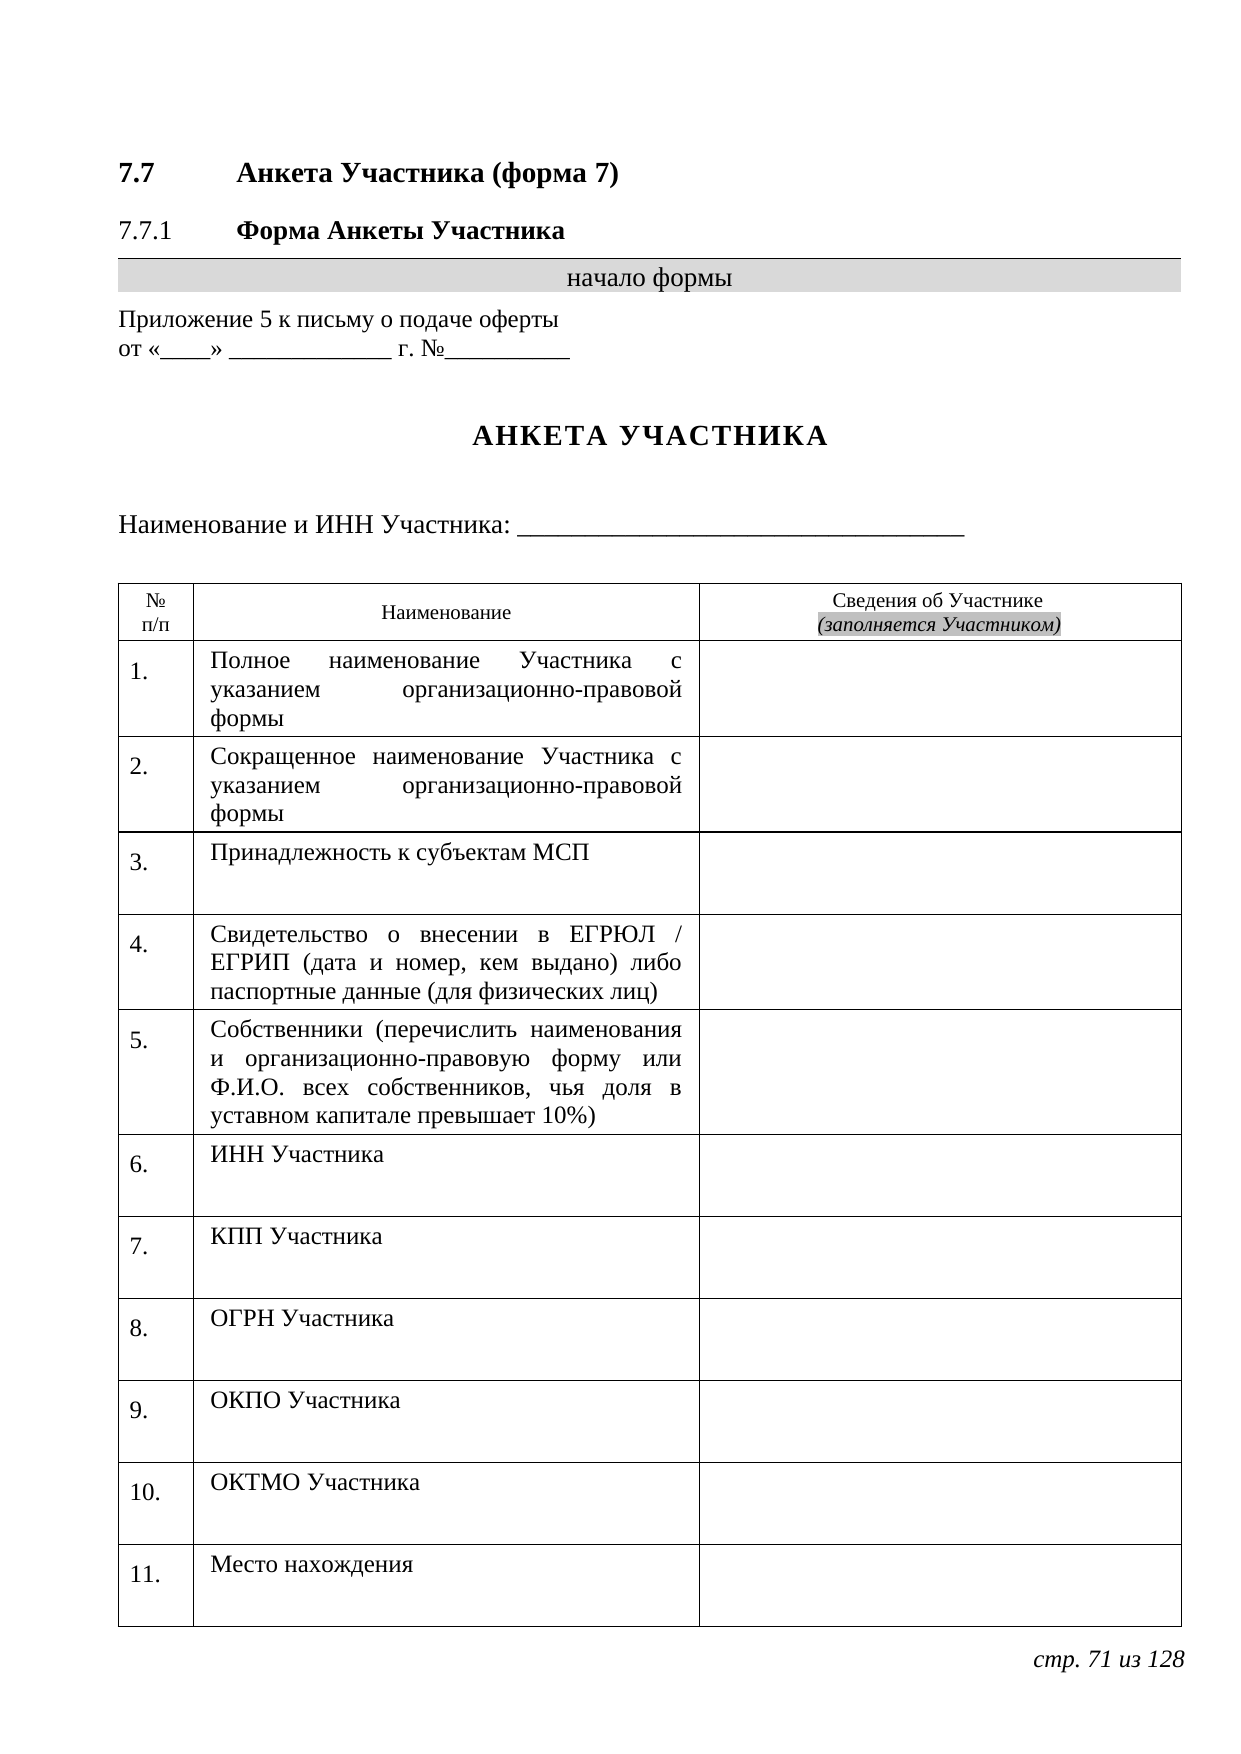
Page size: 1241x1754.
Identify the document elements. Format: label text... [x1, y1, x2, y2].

table_cell [700, 1010, 1181, 1133]
table_cell [119, 1135, 193, 1216]
table_cell [700, 1381, 1181, 1462]
table_cell [700, 915, 1181, 1009]
text Анкета Участника [118, 418, 1181, 452]
table_cell [700, 1545, 1181, 1626]
table_cell [700, 1463, 1181, 1544]
table_cell Место нахождения [194, 1545, 699, 1626]
table_cell [700, 833, 1181, 913]
table_cell [119, 737, 193, 831]
table_header Сведения об Участнике (заполняется Участником) [700, 584, 1181, 640]
table_cell [119, 915, 193, 1009]
table_cell ОКТМО Участника [194, 1463, 699, 1544]
table_cell ОГРН Участника [194, 1299, 699, 1380]
table_cell [119, 1010, 193, 1133]
table_cell ОКПО Участника [194, 1381, 699, 1462]
table_header № п/п [119, 584, 193, 640]
table_cell [119, 1217, 193, 1298]
table_cell [700, 1299, 1181, 1380]
text Форма Анкеты Участника [118, 214, 1181, 245]
table_cell [700, 641, 1181, 736]
table_cell Принадлежность к субъектам МСП [194, 833, 699, 913]
table_cell [119, 1545, 193, 1626]
table_cell ИНН Участника [194, 1135, 699, 1216]
table_header Наименование [194, 584, 699, 640]
table_cell Сокращенное наименование Участника с указанием организационно-правовой формы [194, 737, 699, 831]
subtitle Анкета Участника (форма 7) [118, 156, 1181, 189]
table_cell [700, 737, 1181, 831]
table_cell [119, 833, 193, 913]
table_cell [119, 1381, 193, 1462]
table_cell [119, 1463, 193, 1544]
table_cell [700, 1135, 1181, 1216]
text Приложение 5 к письму о подаче оферты от «____» _____________ г. №__________ [118, 304, 1181, 362]
text начало формы [118, 259, 1181, 292]
table_cell [119, 641, 193, 736]
table_cell Полное наименование Участника с указанием организационно-правовой формы [194, 641, 699, 736]
table_cell КПП Участника [194, 1217, 699, 1298]
table_cell [119, 1299, 193, 1380]
table_cell Свидетельство о внесении в ЕГРЮЛ / ЕГРИП (дата и номер, кем выдано) либо паспортные данные (для физических лиц) [194, 915, 699, 1009]
text Наименование и ИНН Участника: _________________________________ [118, 508, 1181, 539]
table_cell [700, 1217, 1181, 1298]
table_cell Собственники (перечислить наименования и организационно-правовую форму или Ф.И.О. всех собственников, чья доля в уставном капитале превышает 10%) [194, 1010, 699, 1133]
